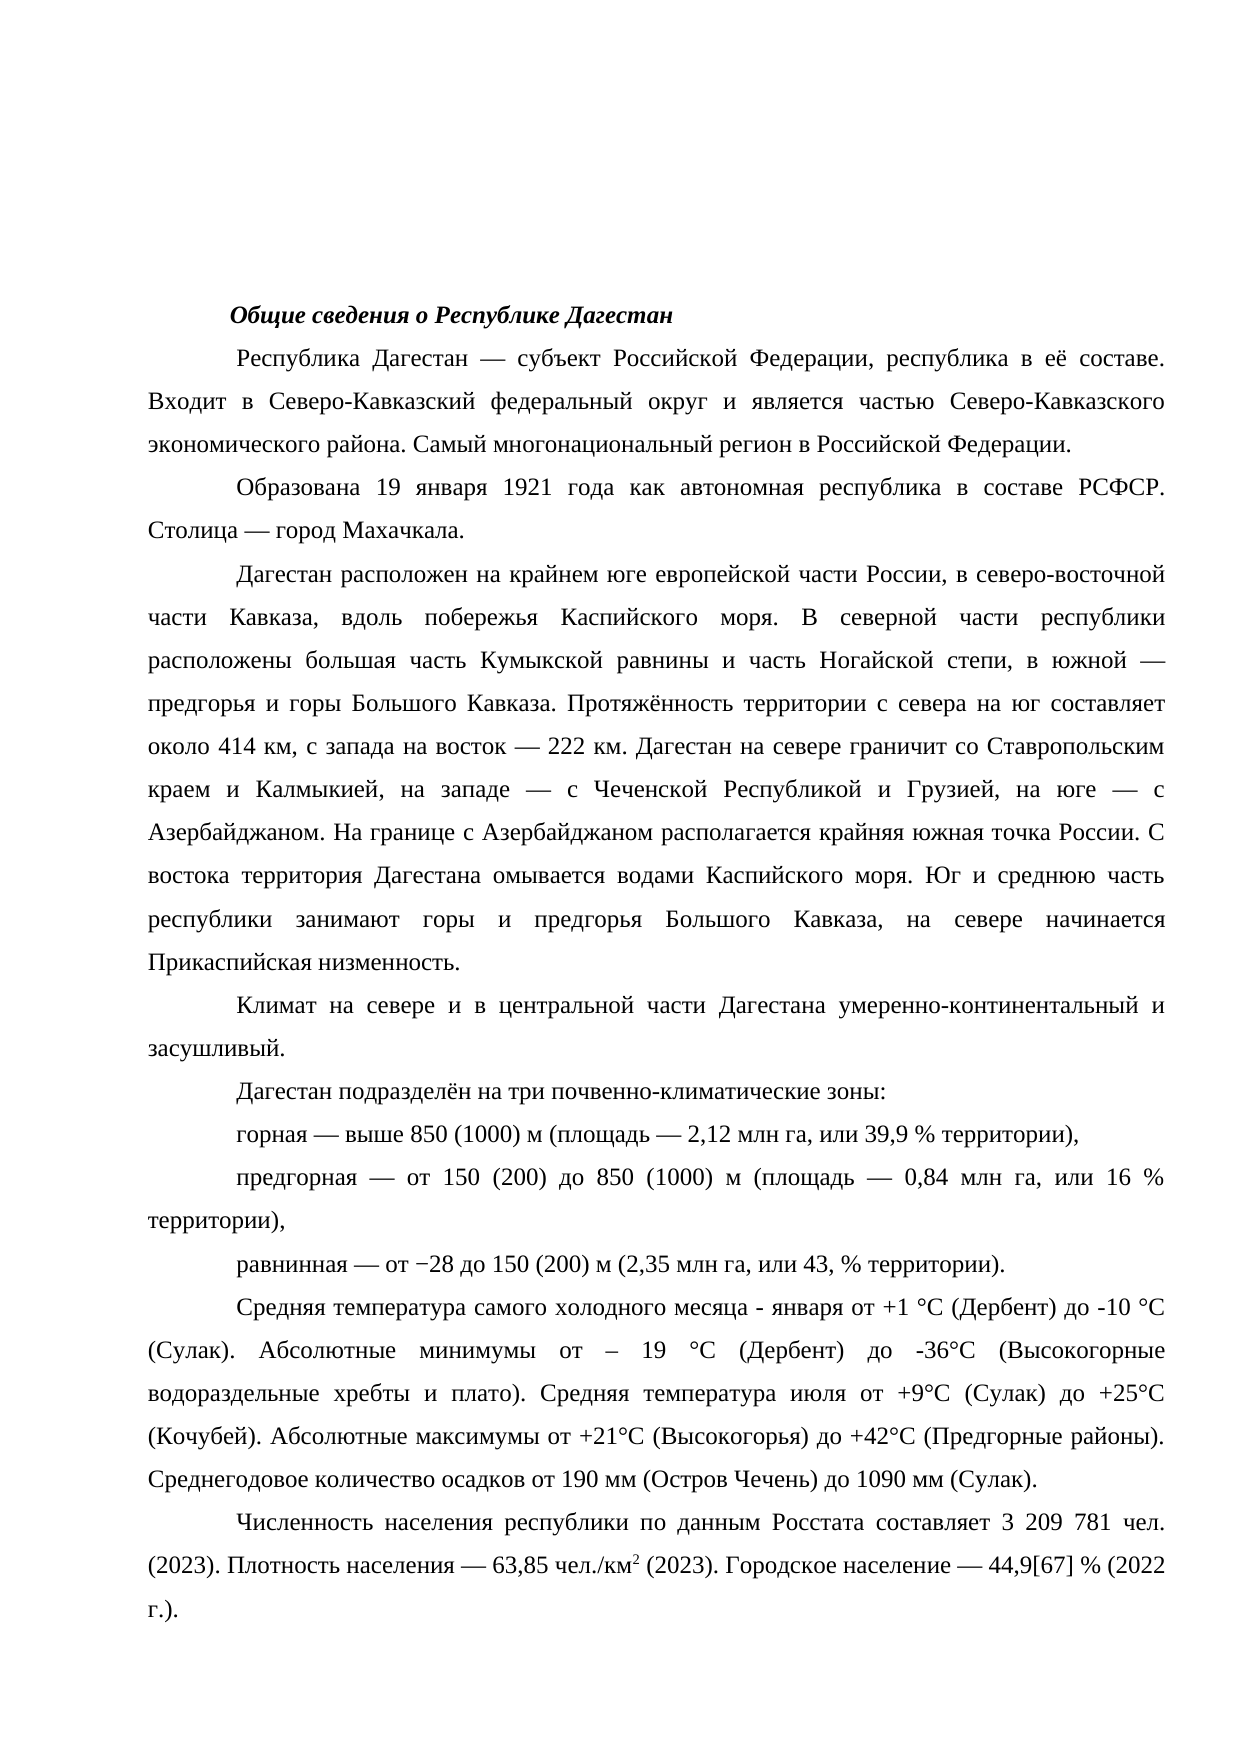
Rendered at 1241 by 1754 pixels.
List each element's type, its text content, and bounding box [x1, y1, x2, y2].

text горная — выше 850 (1000) м (площадь — 2,12 млн га, или 39,9 % территории), [148, 1119, 1166, 1148]
text равнинная — от −28 до 150 (200) м (2,35 млн га, или 43, % территории). [148, 1249, 1166, 1277]
text Средняя температура самого холодного месяца - января от +1 °C (Дербент) до -10 °C (Сулак). Абсолютные минимумы от – 19 °С (Дербент) до -36°С (Высокогорные водораздельные хребты и плато). Средняя температура июля от +9°С (Сулак) до +25°С (Кочубей). Абсолютные максимумы от +21°С (Высокогорья) до +42°С (Предгорные районы). Среднегодовое количество осадков от 190 мм (Остров Чечень) до 1090 мм (Сулак). [148, 1292, 1166, 1493]
text Республика Дагестан — субъект Российской Федерации, республика в её составе. Входит в Северо-Кавказский федеральный округ и является частью Северо-Кавказского экономического района. Самый многонациональный регион в Российской Федерации. [148, 343, 1166, 458]
subtitle Общие сведения о Республике Дагестан [154, 300, 1173, 329]
text Дагестан подразделён на три почвенно-климатические зоны: [148, 1076, 1166, 1105]
text Климат на севере и в центральной части Дагестана умеренно-континентальный и засушливый. [148, 990, 1166, 1062]
text предгорная — от 150 (200) до 850 (1000) м (площадь — 0,84 млн га, или 16 % территории), [148, 1162, 1166, 1234]
text Дагестан расположен на крайнем юге европейской части России, в северо-восточной части Кавказа, вдоль побережья Каспийского моря. В северной части республики расположены большая часть Кумыкской равнины и часть Ногайской степи, в южной — предгорья и горы Большого Кавказа. Протяжённость территории с севера на юг составляет около 414 км, с запада на восток — 222 км. Дагестан на севере граничит со Ставропольским краем и Калмыкией, на западе — с Чеченской Республикой и Грузией, на юге — с Азербайджаном. На границе с Азербайджаном располагается крайняя южная точка России. С востока территория Дагестана омывается водами Каспийского моря. Юг и среднюю часть республики занимают горы и предгорья Большого Кавказа, на севере начинается Прикаспийская низменность. [148, 559, 1166, 976]
text Численность населения республики по данным Росстата составляет 3 209 781 чел. (2023). Плотность населения — 63,85 чел./км2 (2023). Городское население — 44,9[67] % (2022 г.). [148, 1507, 1166, 1622]
text Образована 19 января 1921 года как автономная республика в составе РСФСР. Столица — город Махачкала. [148, 472, 1166, 544]
